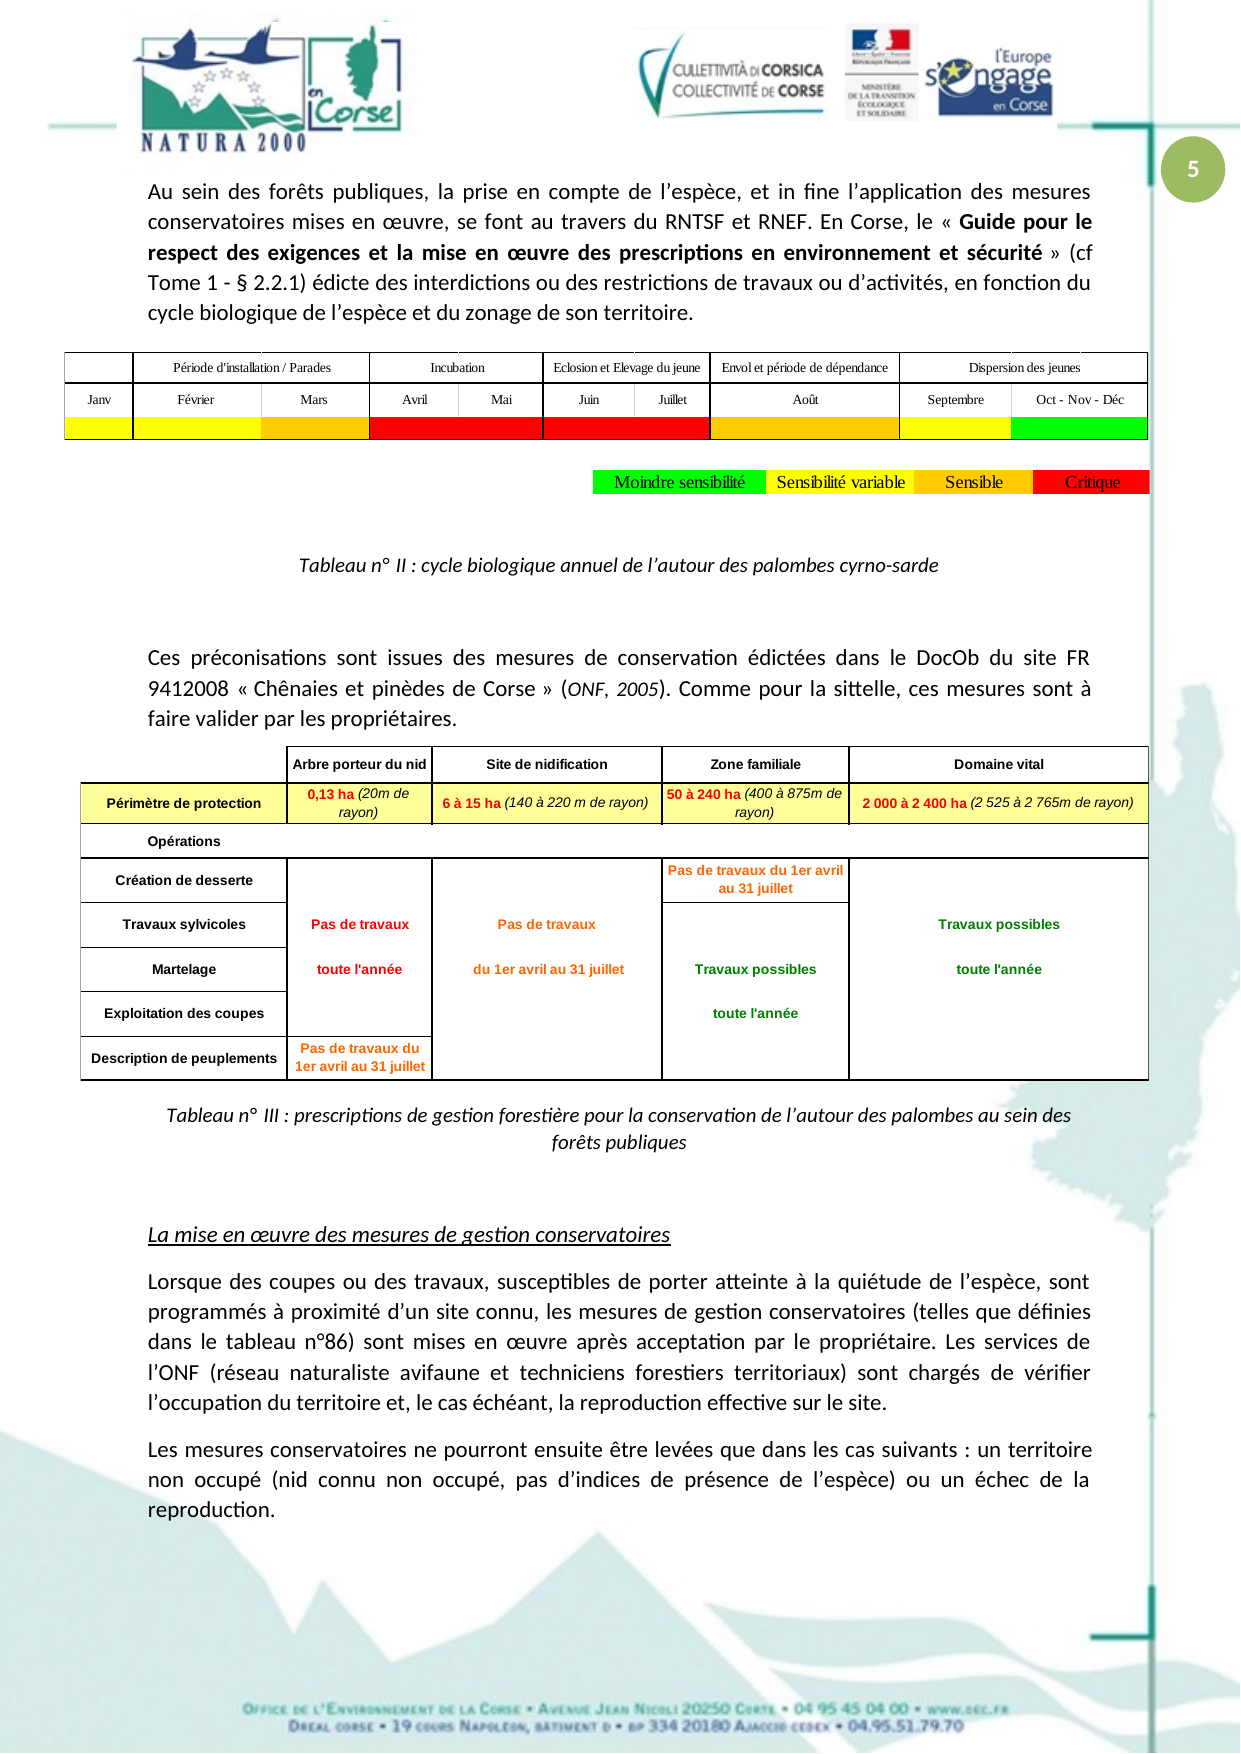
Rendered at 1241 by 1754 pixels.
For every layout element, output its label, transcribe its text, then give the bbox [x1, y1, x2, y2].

picture [0, 0, 1241, 1753]
text Tableau n° II : cycle biologique annuel de l’autour des palombes cyrno-sarde [148, 552, 1092, 578]
text Tableau n° III : prescriptions de gestion forestière pour la conservation de l’autour des palombes au sein des forêts publiques [148, 1081, 1092, 1155]
text Lorsque des coupes ou des travaux, susceptibles de porter atteinte à la quiétude de l’espèce, sont programmés à proximité d’un site connu, les mesures de gestion conservatoires (telles que définies dans le tableau n°86) sont mises en œuvre après acceptation par le propriétaire. Les services de l’ONF (réseau naturaliste avifaune et techniciens forestiers territoriaux) sont chargés de vérifier l’occupation du territoire et, le cas échéant, la reproduction effective sur le site. [148, 1267, 1092, 1416]
text Les mesures conservatoires ne pourront ensuite être levées que dans les cas suivants : un territoire non occupé (nid connu non occupé, pas d’indices de présence de l’espèce) ou un échec de la reproduction. [148, 1435, 1092, 1523]
text Au sein des forêts publiques, la prise en compte de l’espèce, et in fine l’application des mesures conservatoires mises en œuvre, se font au travers du RNTSF et RNEF. En Corse, le « Guide pour le respect des exigences et la mise en œuvre des prescriptions en environnement et sécurité » (cf Tome 1 - § 2.2.1) édicte des interdictions ou des restrictions de travaux ou d’activités, en fonction du cycle biologique de l’espèce et du zonage de son territoire. [148, 177, 1092, 326]
text Ces préconisations sont issues des mesures de conservation édictées dans le DocOb du site FR 9412008 « Chênaies et pinèdes de Corse » (ONF, 2005). Comme pour la sittelle, ces mesures sont à faire valider par les propriétaires. [148, 643, 1092, 732]
text La mise en œuvre des mesures de gestion conservatoires [148, 1220, 1092, 1248]
